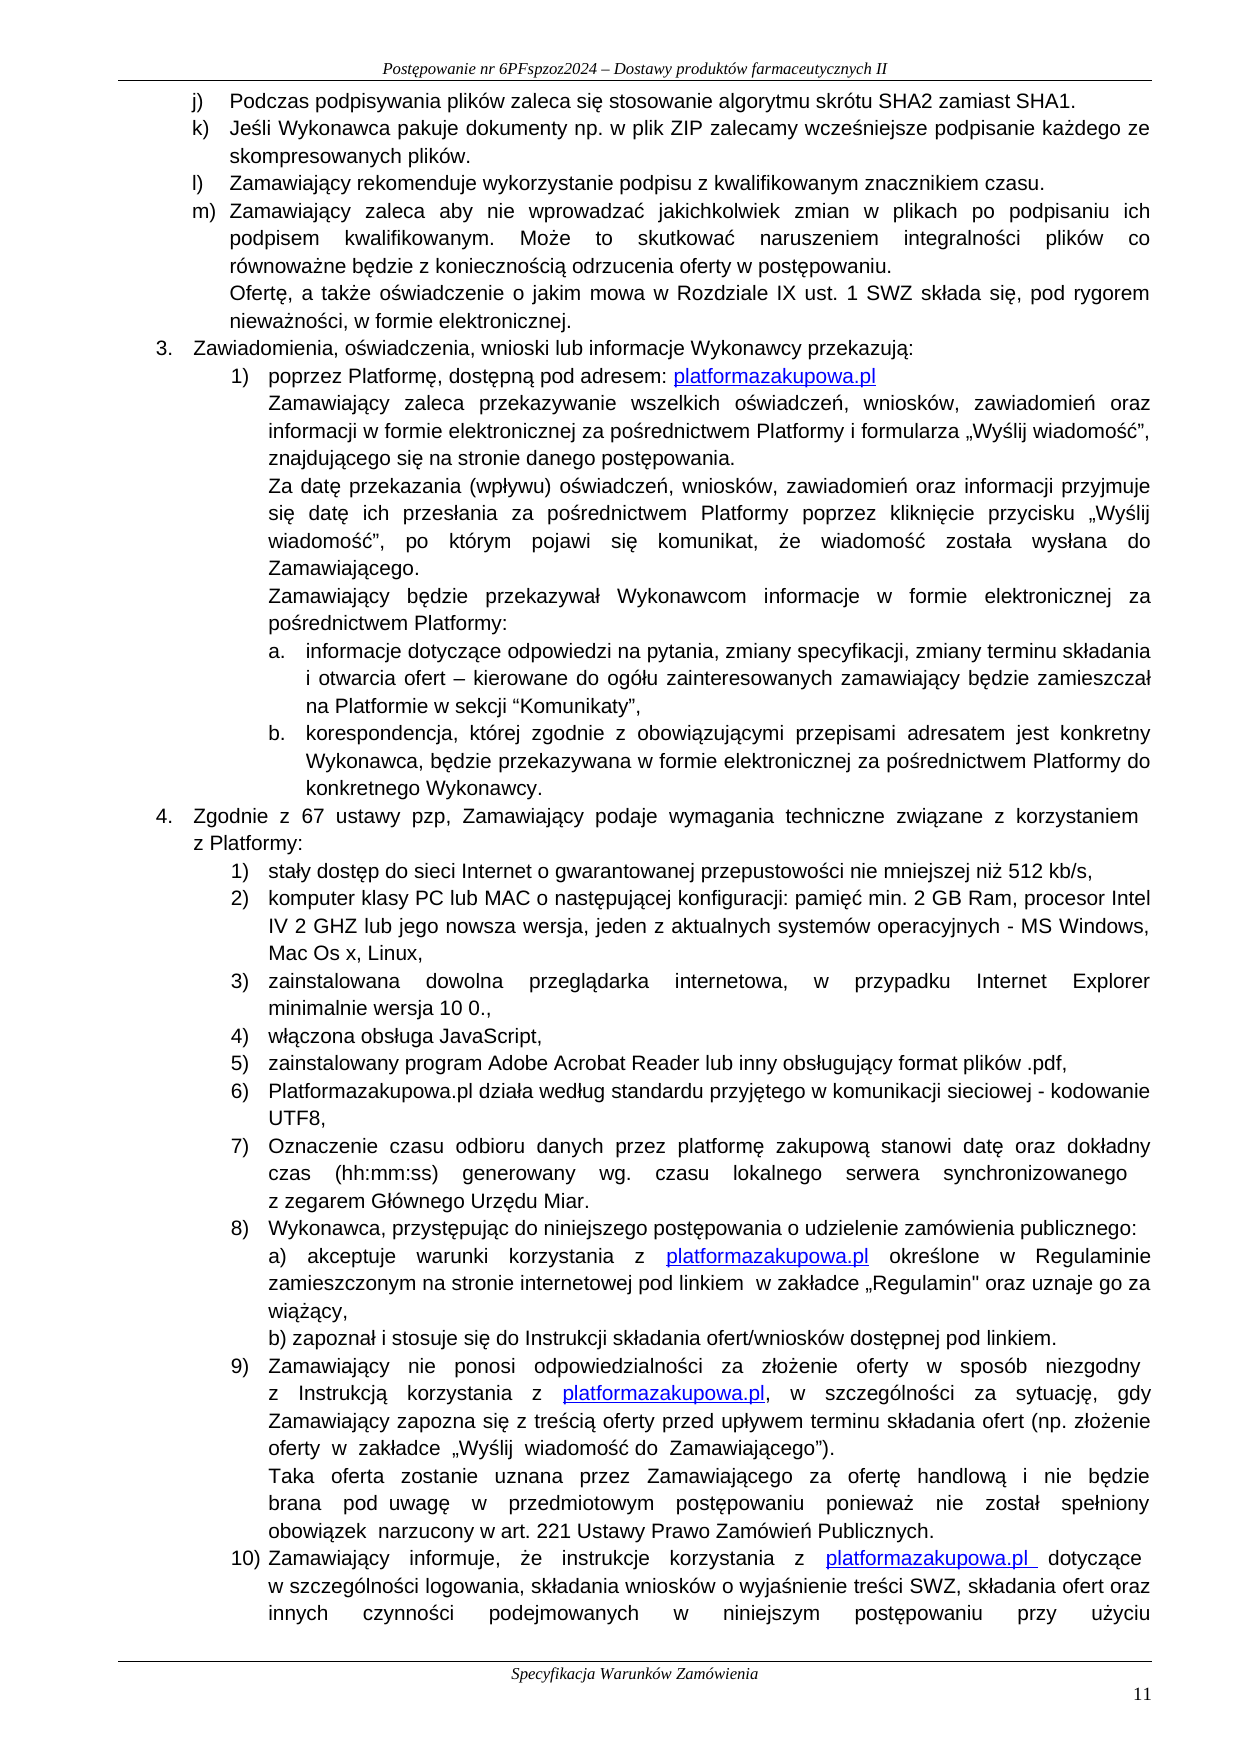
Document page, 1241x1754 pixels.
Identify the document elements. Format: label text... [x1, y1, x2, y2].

list komputer klasy PC lub MAC o następującej konfiguracji: pamięć min. 2 GB Ram, procesor Intel IV 2 GHZ lub jego nowsza wersja, jeden z aktualnych systemów operacyjnych - MS Windows, Mac Os x, Linux, [231, 886, 1152, 965]
list Wykonawca, przystępując do niniejszego postępowania o udzielenie zamówienia publicznego: [231, 1216, 1152, 1240]
list korespondencja, której zgodnie z obowiązującymi przepisami adresatem jest konkretny Wykonawca, będzie przekazywana w formie elektronicznej za pośrednictwem Platformy do konkretnego Wykonawcy. [268, 721, 1152, 800]
list Zamawiający nie ponosi odpowiedzialności za złożenie oferty w sposób niezgodny z Instrukcją korzystania z platformazakupowa.pl, w szczególności za sytuację, gdy Zamawiający zapozna się z treścią oferty przed upływem terminu składania ofert (np. złożenie oferty w zakładce „Wyślij wiadomość do Zamawiającego”). [231, 1354, 1152, 1460]
list Zawiadomienia, oświadczenia, wnioski lub informacje Wykonawcy przekazują: [156, 336, 1152, 360]
list Zamawiający zaleca przekazywanie wszelkich oświadczeń, wniosków, zawiadomień oraz informacji w formie elektronicznej za pośrednictwem Platformy i formularza „Wyślij wiadomość”, znajdującego się na stronie danego postępowania. [268, 391, 1152, 470]
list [231, 1546, 1152, 1625]
list Podczas podpisywania plików zaleca się stosowanie algorytmu skrótu SHA2 zamiast SHA1. [192, 89, 1152, 113]
list Taka oferta zostanie uznana przez Zamawiającego za ofertę handlową i nie będzie brana pod uwagę w przedmiotowym postępowaniu ponieważ nie został spełniony obowiązek narzucony w art. 221 Ustawy Prawo Zamówień Publicznych. [268, 1464, 1152, 1543]
list Oznaczenie czasu odbioru danych przez platformę zakupową stanowi datę oraz dokładny czas (hh:mm:ss) generowany wg. czasu lokalnego serwera synchronizowanego z zegarem Głównego Urzędu Miar. [231, 1134, 1152, 1213]
list zainstalowana dowolna przeglądarka internetowa, w przypadku Internet Explorer minimalnie wersja 10 0., [231, 969, 1152, 1020]
list Zamawiający zaleca aby nie wprowadzać jakichkolwiek zmian w plikach po podpisaniu ich podpisem kwalifikowanym. Może to skutkować naruszeniem integralności plików co równoważne będzie z koniecznością odrzucenia oferty w postępowaniu. [192, 199, 1152, 278]
list a) akceptuje warunki korzystania z platformazakupowa.pl określone w Regulaminie zamieszczonym na stronie internetowej pod linkiem w zakładce „Regulamin" oraz uznaje go za wiążący, [268, 1244, 1152, 1323]
list Zamawiający rekomenduje wykorzystanie podpisu z kwalifikowanym znacznikiem czasu. [192, 171, 1152, 195]
list informacje dotyczące odpowiedzi na pytania, zmiany specyfikacji, zmiany terminu składania i otwarcia ofert – kierowane do ogółu zainteresowanych zamawiający będzie zamieszczał na Platformie w sekcji “Komunikaty”, [268, 639, 1152, 718]
list b) zapoznał i stosuje się do Instrukcji składania ofert/wniosków dostępnej pod linkiem. [268, 1326, 1152, 1350]
list Platformazakupowa.pl działa według standardu przyjętego w komunikacji sieciowej - kodowanie UTF8, [231, 1079, 1152, 1130]
list włączona obsługa JavaScript, [231, 1024, 1152, 1048]
list poprzez Platformę, dostępną pod adresem: platformazakupowa.pl [231, 364, 1152, 388]
list Ofertę, a także oświadczenie o jakim mowa w Rozdziale IX ust. 1 SWZ składa się, pod rygorem nieważności, w formie elektronicznej. [229, 281, 1152, 333]
list Zgodnie z 67 ustawy pzp, Zamawiający podaje wymagania techniczne związane z korzystaniem z Platformy: [156, 804, 1152, 855]
list Jeśli Wykonawca pakuje dokumenty np. w plik ZIP zalecamy wcześniejsze podpisanie każdego ze skompresowanych plików. [192, 116, 1152, 168]
list Zamawiający będzie przekazywał Wykonawcom informacje w formie elektronicznej za pośrednictwem Platformy: [268, 584, 1152, 635]
list Za datę przekazania (wpływu) oświadczeń, wniosków, zawiadomień oraz informacji przyjmuje się datę ich przesłania za pośrednictwem Platformy poprzez kliknięcie przycisku „Wyślij wiadomość”, po którym pojawi się komunikat, że wiadomość została wysłana do Zamawiającego. [268, 474, 1152, 580]
list stały dostęp do sieci Internet o gwarantowanej przepustowości nie mniejszej niż 512 kb/s, [231, 859, 1152, 883]
list zainstalowany program Adobe Acrobat Reader lub inny obsługujący format plików .pdf, [231, 1051, 1152, 1075]
